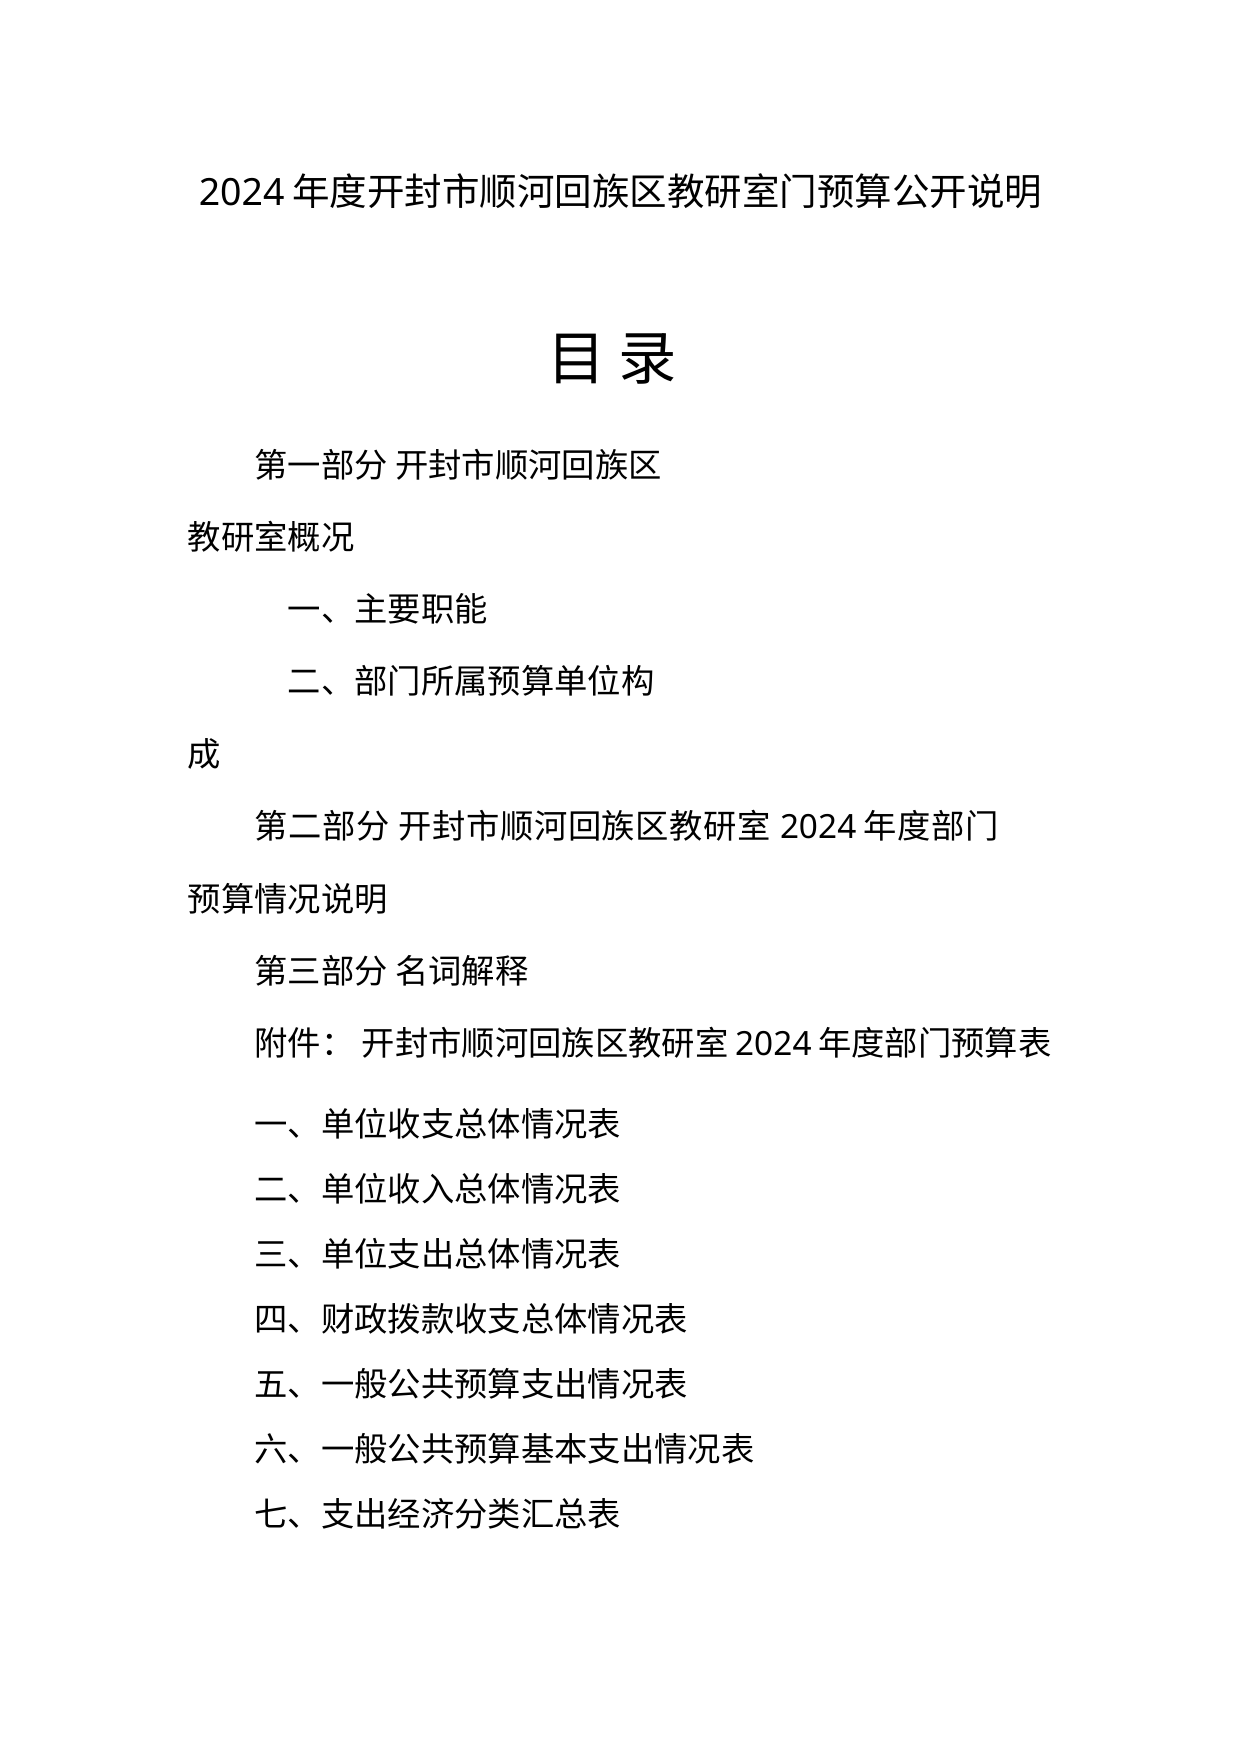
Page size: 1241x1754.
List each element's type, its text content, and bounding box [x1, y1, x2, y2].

text 一、主要职能 [187, 583, 681, 631]
text 第二部分 开封市顺河回族区教研室 2024年度部门预算情况说明 [187, 800, 998, 921]
text 二、单位收入总体情况表 [187, 1154, 1053, 1219]
text 2024年度开封市顺河回族区教研室门预算公开说明 [187, 162, 1053, 216]
text 附件： 开封市顺河回族区教研室2024年度部门预算表 [187, 1017, 1053, 1065]
text 六、一般公共预算基本支出情况表 [187, 1414, 1053, 1479]
text 七、支出经济分类汇总表 [187, 1479, 1053, 1544]
text 第三部分 名词解释 [187, 945, 998, 993]
text 三、单位支出总体情况表 [187, 1219, 1053, 1284]
text 二、部门所属预算单位构成 [187, 655, 681, 776]
text 一、单位收支总体情况表 [187, 1089, 1053, 1154]
text 四、财政拨款收支总体情况表 [187, 1284, 1053, 1349]
text 第一部分 开封市顺河回族区教研室概况 [187, 438, 681, 559]
text 目 录 [173, 312, 1047, 396]
text 五、一般公共预算支出情况表 [187, 1349, 1053, 1414]
